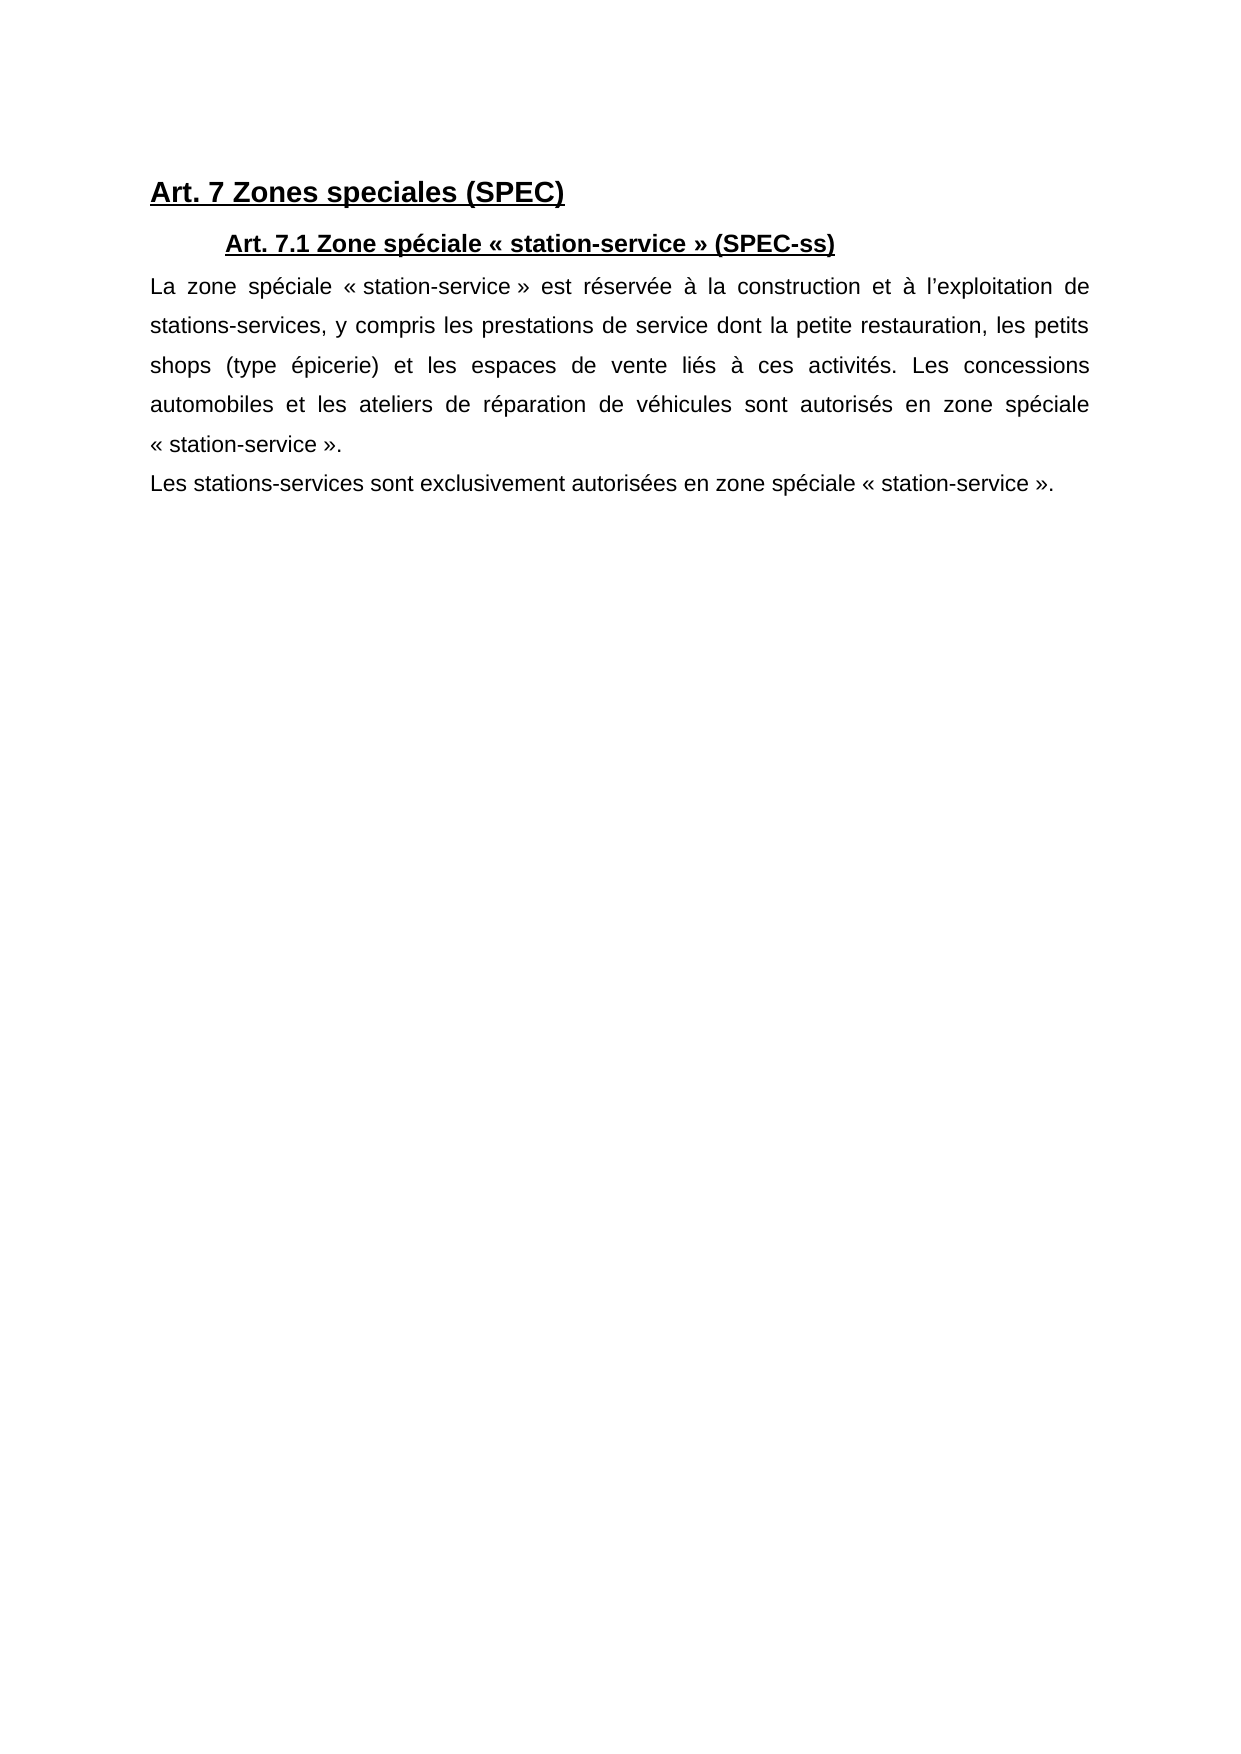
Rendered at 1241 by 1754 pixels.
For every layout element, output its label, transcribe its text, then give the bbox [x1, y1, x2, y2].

text La zone spéciale « station-service » est réservée à la construction et à l’exploitation de stations-services, y compris les prestations de service dont la petite restauration, les petits shops (type épicerie) et les espaces de vente liés à ces activités. Les concessions automobiles et les ateliers de réparation de véhicules sont autorisés en zone spéciale « station-service ». [150, 273, 1090, 457]
text Les stations-services sont exclusivement autorisées en zone spéciale « station-service ». [150, 470, 1090, 496]
subtitle Art. 7 Zones speciales (SPEC) [150, 175, 1090, 208]
subtitle Art. 7.1 Zone spéciale « station-service » (SPEC-ss) [225, 229, 1090, 258]
